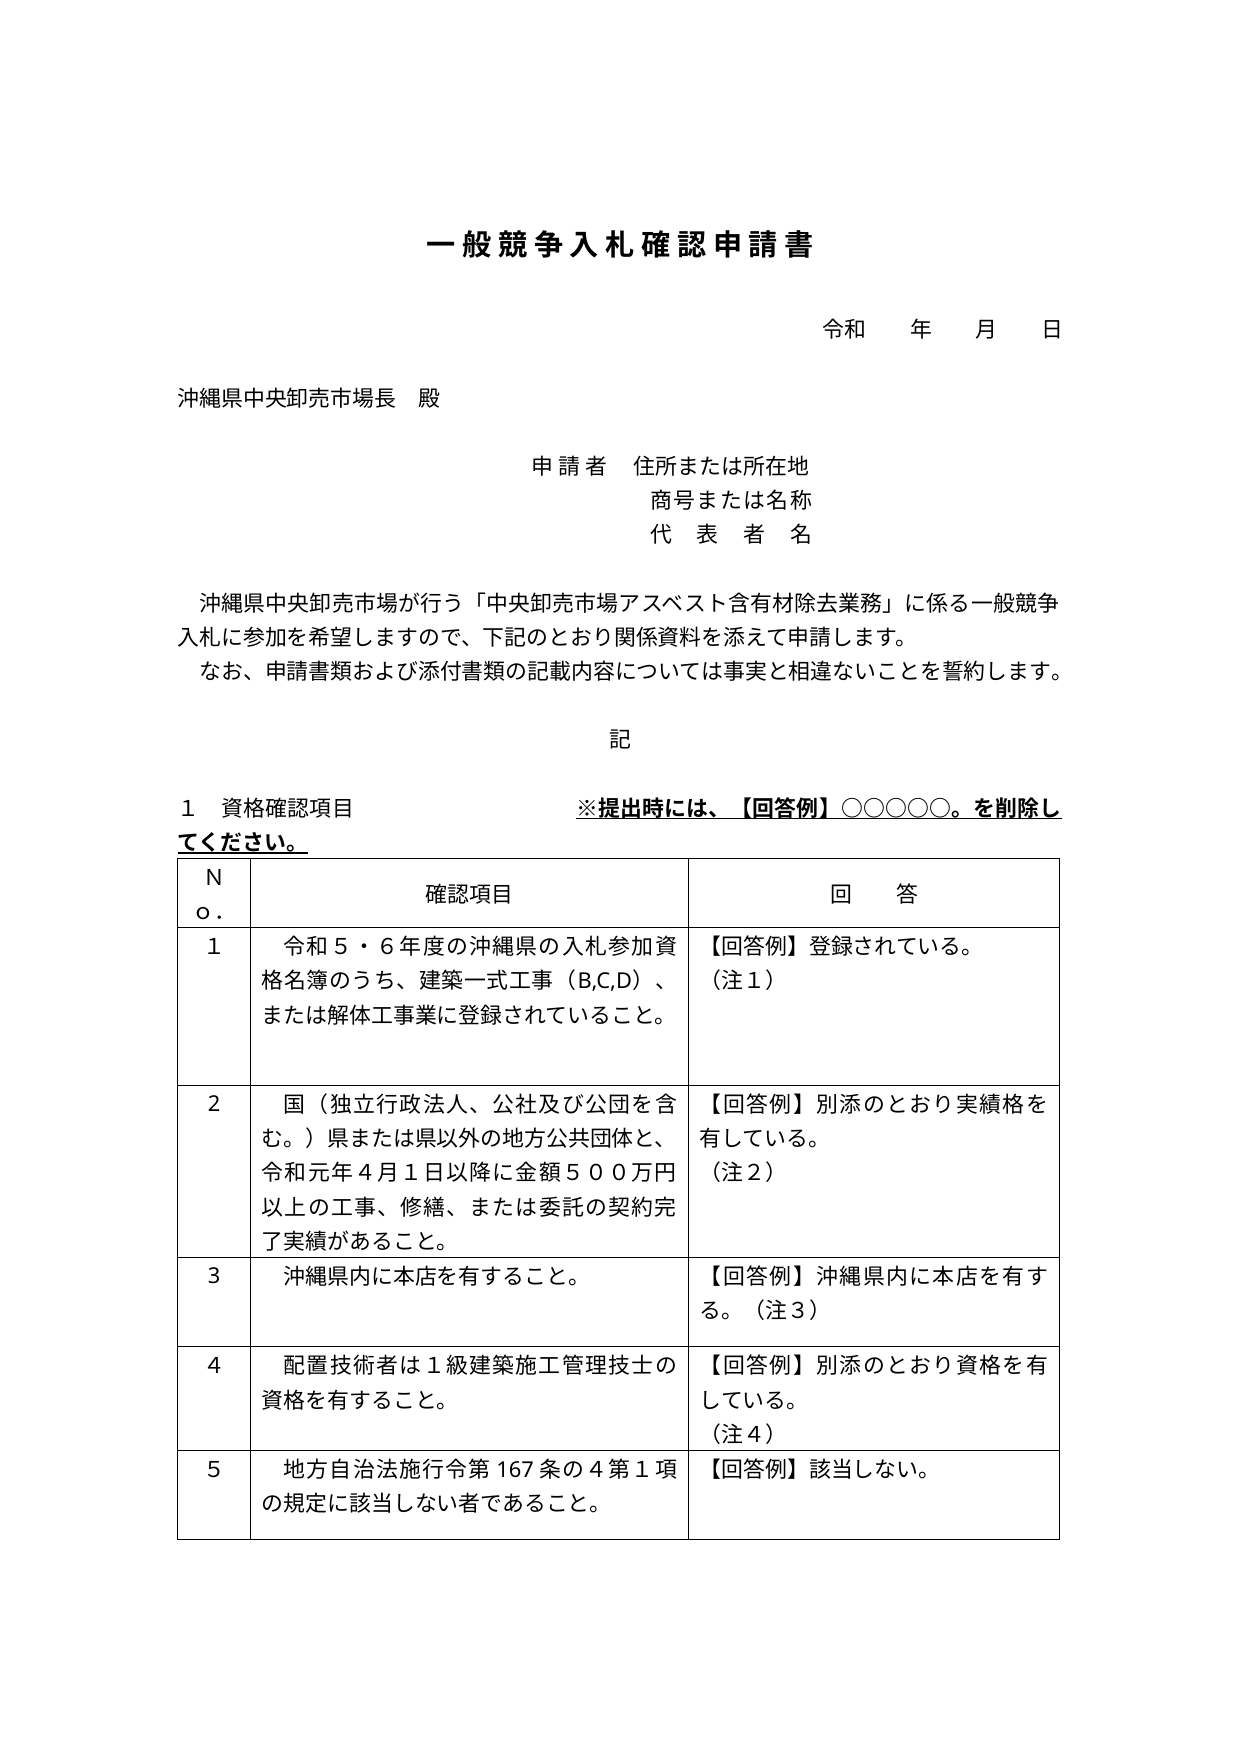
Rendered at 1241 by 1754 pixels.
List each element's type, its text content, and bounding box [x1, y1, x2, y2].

table_header 確認項目 [251, 859, 688, 927]
text 一 般 競 争 入 札 確 認 申 請 書 [177, 208, 1063, 277]
table_cell １ [178, 928, 250, 1085]
table_cell 配置技術者は１級建築施工管理技士の資格を有すること。 [251, 1347, 688, 1450]
table_cell 2 [178, 1086, 250, 1257]
text 商号または名称 [177, 482, 812, 516]
table_cell 令和５・６年度の沖縄県の入札参加資格名簿のうち、建築一式工事（B,C,D）、または解体工事業に登録されていること。 [251, 928, 688, 1085]
table_cell 【回答例】別添のとおり実績格を有している。 （注２） [689, 1086, 1059, 1257]
table_cell 国（独立行政法人、公社及び公団を含む。）県または県以外の地方公共団体と、令和元年４月１日以降に金額５００万円以上の工事、修繕、または委託の契約完了実績があること。 [251, 1086, 688, 1257]
table_cell 【回答例】登録されている。 （注１） [689, 928, 1059, 1085]
text 沖縄県中央卸売市場長 殿 [177, 379, 1063, 413]
table_cell ５ [178, 1451, 250, 1539]
table_cell 沖縄県内に本店を有すること。 [251, 1258, 688, 1346]
subtitle 記 [177, 721, 1063, 755]
text なお、申請書類および添付書類の記載内容については事実と相違ないことを誓約します。 [177, 653, 1063, 687]
text 令和 年 月 日 [177, 311, 1063, 345]
table_cell ４ [178, 1347, 250, 1450]
table_cell 3 [178, 1258, 250, 1346]
table_header Ｎｏ． [178, 859, 250, 927]
table_header 回 答 [689, 859, 1059, 927]
table_cell 地方自治法施行令第167条の４第１項の規定に該当しない者であること。 [251, 1451, 688, 1539]
table_cell 【回答例】別添のとおり資格を有している。 （注４） [689, 1347, 1059, 1450]
text １ 資格確認項目 ※提出時には、【回答例】○○○○○。を削除してください。 [177, 789, 1063, 858]
text 代表者名 [177, 516, 812, 550]
table_cell 【回答例】該当しない。 [689, 1451, 1059, 1539]
text 申 請 者 住所または所在地 [177, 448, 1063, 482]
text 沖縄県中央卸売市場が行う「中央卸売市場アスベスト含有材除去業務」に係る一般競争入札に参加を希望しますので、下記のとおり関係資料を添えて申請します。 [177, 584, 1063, 653]
table_cell 【回答例】沖縄県内に本店を有する。（注３） [689, 1258, 1059, 1346]
